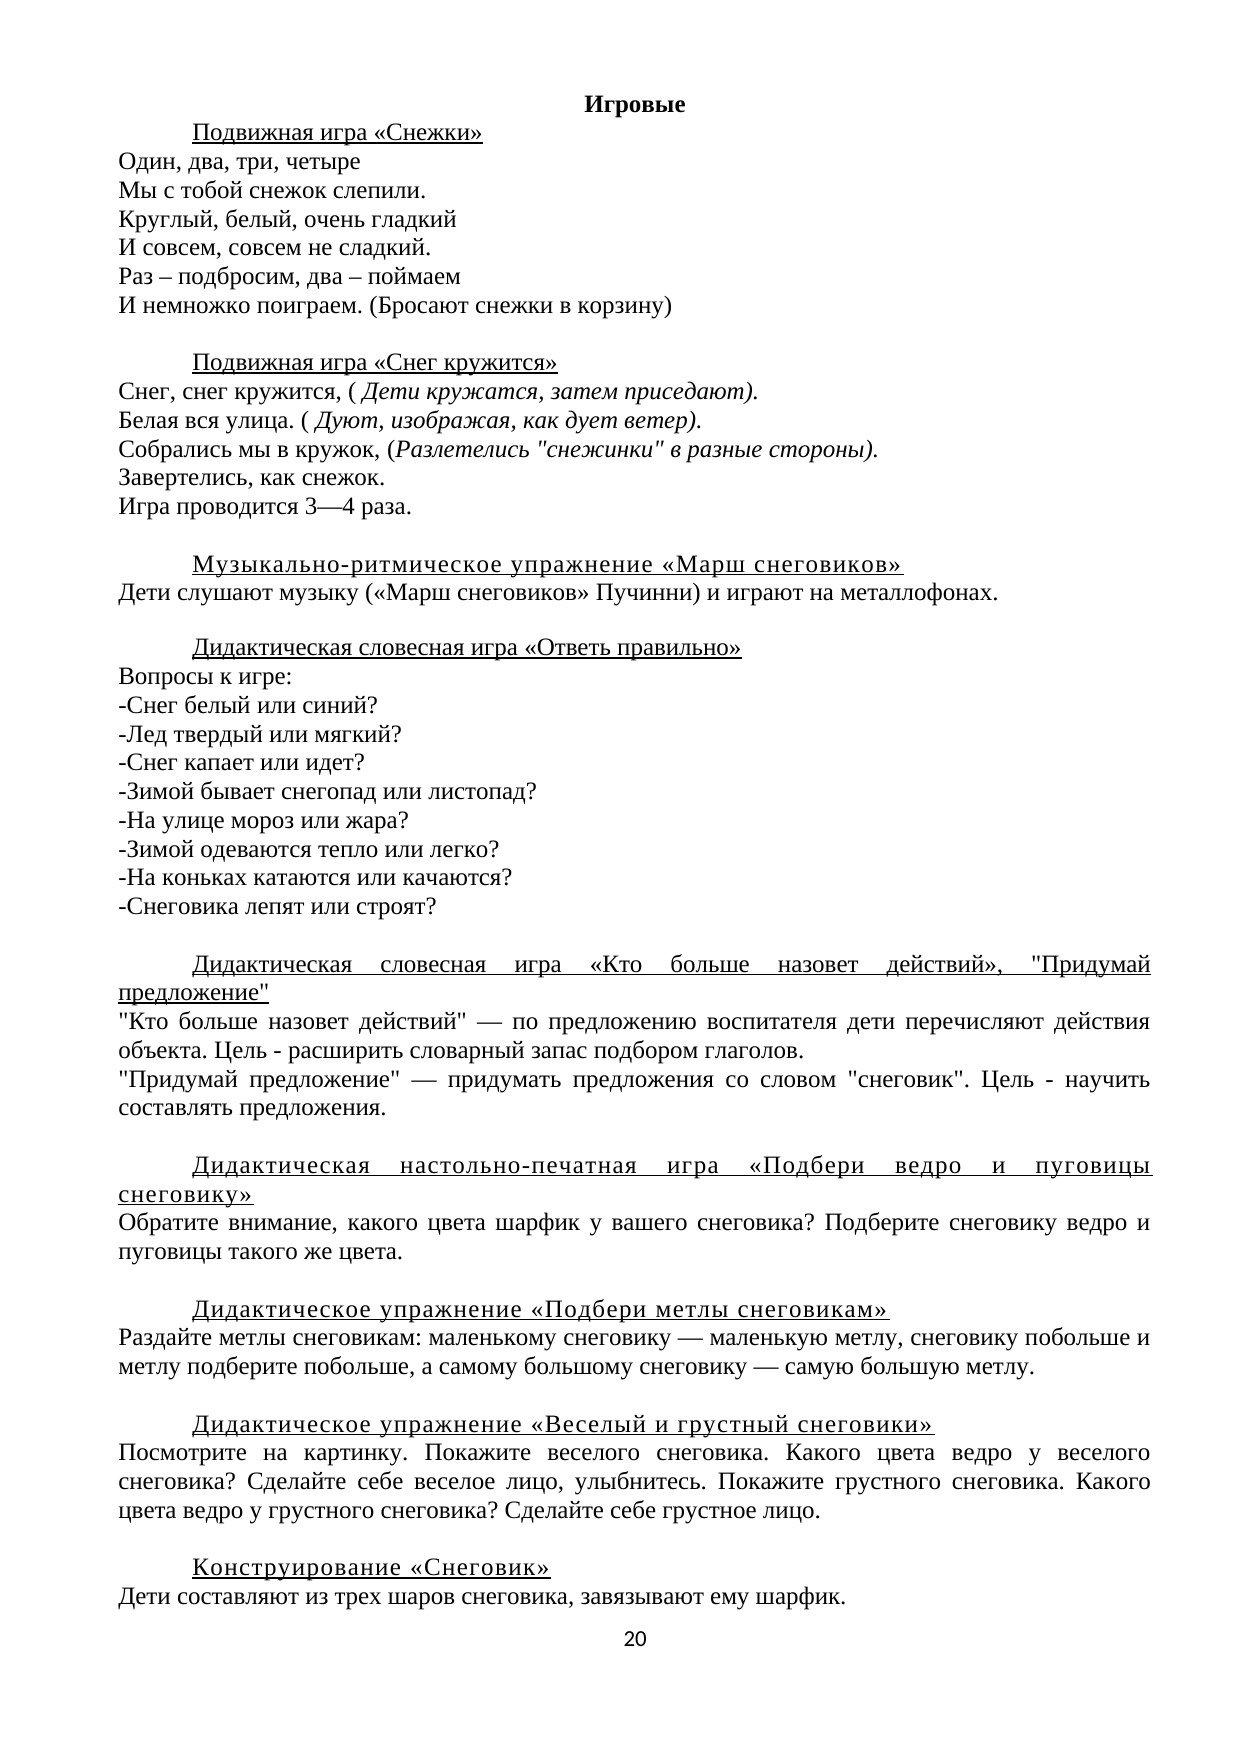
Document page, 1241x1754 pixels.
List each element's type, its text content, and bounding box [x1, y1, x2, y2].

text -На улице мороз или жара? [118, 805, 1152, 834]
subtitle Дидактическая настольно-печатная игра «Подбери ведро и пуговицы снеговику» [118, 1150, 1152, 1207]
text Мы с тобой снежок слепили. [118, 175, 1152, 204]
text Посмотрите на картинку. Покажите веселого снеговика. Какого цвета ведро у веселого снеговика? Сделайте себе веселое лицо, улыбнитесь. Покажите грустного снеговика. Какого цвета ведро у грустного снеговика? Сделайте себе грустное лицо. [118, 1437, 1152, 1524]
text Снег, снег кружится, ( Дети кружатся, затем приседают). Белая вся улица. ( Дуют, изображая, как дует ветер). Собрались мы в кружок, (Разлетелись "снежинки" в разные стороны). Завертелись, как снежок. [118, 376, 1152, 491]
text -Снеговика лепят или строят? [118, 891, 1152, 920]
text Дети составляют из трех шаров снеговика, завязывают ему шарфик. [118, 1581, 1152, 1610]
text Дети слушают музыку («Марш снеговиков» Пучинни) и играют на металлофонах. [118, 577, 1152, 606]
text "Кто больше назовет действий" — по предложению воспитателя дети перечисляют действия объекта. Цель - расширить словарный запас подбором глаголов. [118, 1006, 1152, 1064]
text Игровые [118, 89, 1152, 117]
text -На коньках катаются или качаются? [118, 862, 1152, 891]
text -Снег белый или синий? [118, 690, 1152, 719]
text -Зимой одеваются тепло или легко? [118, 834, 1152, 862]
subtitle Дидактическое упражнение «Подбери метлы снеговикам» [118, 1294, 1152, 1322]
text Обратите внимание, какого цвета шарфик у вашего снеговика? Подберите снеговику ведро и пуговицы такого же цвета. [118, 1207, 1152, 1265]
text -Лед твердый или мягкий? [118, 719, 1152, 747]
text И немножко поиграем. (Бросают снежки в корзину) [118, 290, 1152, 319]
text Раздайте метлы снеговикам: маленькому снеговику — маленькую метлу, снеговику побольше и метлу подберите побольше, а самому большому снеговику — самую большую метлу. [118, 1322, 1152, 1380]
subtitle Музыкально-ритмическое упражнение «Марш снеговиков» [118, 549, 1152, 577]
text -Зимой бывает снегопад или листопад? [118, 776, 1152, 805]
text Дидактическая словесная игра «Ответь правильно» [118, 632, 1152, 661]
subtitle Дидактическое упражнение «Веселый и грустный снеговики» [118, 1409, 1152, 1437]
text Вопросы к игре: [118, 661, 1152, 690]
text "Придумай предложение" — придумать предложения со словом "снеговик". Цель - научить составлять предложения. [118, 1064, 1152, 1121]
text Круглый, белый, очень гладкий [118, 204, 1152, 232]
text -Снег капает или идет? [118, 747, 1152, 776]
subtitle Конструирование «Снеговик» [118, 1552, 1152, 1581]
text Один, два, три, четыре [118, 146, 1152, 175]
text И совсем, совсем не сладкий. [118, 232, 1152, 261]
text Подвижная игра «Снежки» [118, 117, 1152, 146]
text Раз – подбросим, два – поймаем [118, 261, 1152, 290]
text Игра проводится 3—4 раза. [118, 491, 1152, 520]
text Дидактическая словесная игра «Кто больше назовет действий», "Придумай предложение" [118, 949, 1152, 1006]
text Подвижная игра «Снег кружится» [118, 347, 1152, 376]
